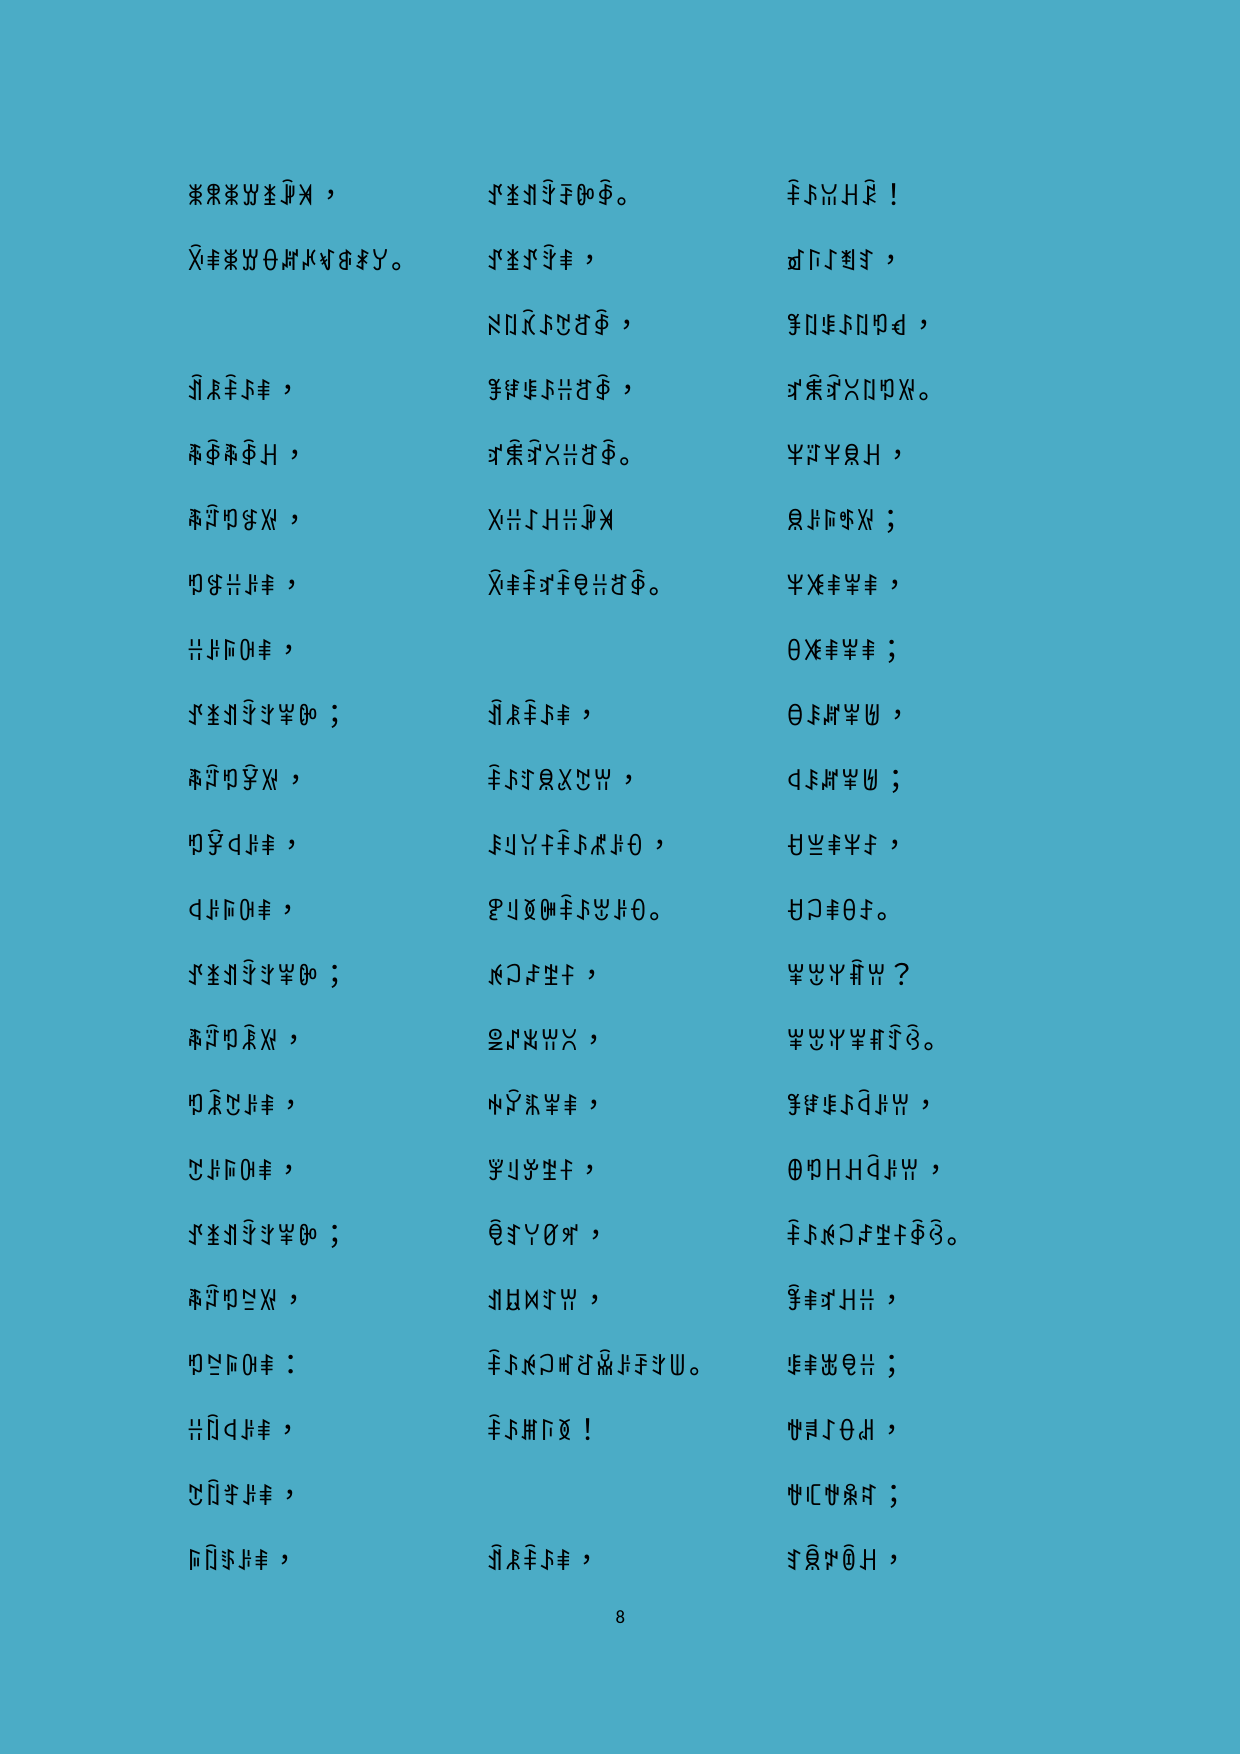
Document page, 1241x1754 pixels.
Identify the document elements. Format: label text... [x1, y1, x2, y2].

text ꇖꇀꄟꌠꑌ， [187, 1462, 454, 1527]
text ꋋꑌꅩꃝꅩꋠꋯꅊꇈ。 [487, 552, 753, 617]
text ꌕꇀꈈꌠꑌ， [187, 1527, 454, 1592]
text ꀀꁈꑌꈎꄐ， [786, 812, 1053, 877]
text ꀋꁧꀊꇫꄚꐊꇈ。 [487, 162, 753, 227]
text ꃝꐨꃜꇤꇁꑳꑟ。 [786, 357, 1053, 422]
text ꆪꇨꑌꂸꑌ； [786, 617, 1053, 682]
text ꊈꇂꌐꌺꋯꅊꇈ， [487, 357, 753, 422]
text ꀊꇷꉙꄸꀕ， [487, 1267, 753, 1332]
text ꃮꏸꃮꆜꉜ； [786, 1462, 1053, 1527]
text ꉛꈹꉛꑣꁧꎻꈁ， [187, 162, 454, 227]
text ꑳꐮꒉꌠꑌ， [187, 812, 454, 877]
text ꋊꇁꃣꌺꇖꅊꇈ， [487, 292, 753, 357]
text ꑓꁴꑰꀕꇤ， [487, 1007, 753, 1072]
text ꃪꄩꏦꂸꉅ， [786, 682, 1053, 747]
text ꊈꇂꌐꌺꒈꌠꀕ， [786, 1072, 1053, 1137]
text ꋟꆏꌩꀜꈪ， [487, 1202, 753, 1267]
text ꋯꇀꒉꌠꑌ， [187, 1397, 454, 1462]
text ꈎꇨꑌꂸꑌ， [786, 552, 1053, 617]
text ꅩꌺꎮꑍꅉ！ [487, 1397, 753, 1462]
text ꀋꁧꀊꇫꇬꂸꐊ； [187, 682, 454, 747]
text ꀉꂿꅩꌺꑌ， [487, 1527, 753, 1592]
text ꃝꐨꃜꇤꋯꅊꇈ。 [487, 422, 753, 487]
text ꊈꇁꌐꌺꇁꑳꃹ， [786, 292, 1053, 357]
text ꃮꄧꋍꂷꌉ， [786, 1397, 1053, 1462]
text ꑳꉎꋯꌠꑌ， [187, 552, 454, 617]
text ꎹꅷꑳꐮꑟ， [187, 747, 454, 812]
text ꑳꊂꌕꋉꑌ： [187, 1332, 454, 1397]
text ꄩꆹꃋꊰꅩꌺꉱꌠꌡ， [487, 812, 753, 877]
text ꀉꂿꅩꌺꑌ， [187, 357, 454, 422]
text ꂸꂄꅍꂸꐥꄷꃲ。 [786, 1007, 1053, 1072]
text ꎹꅷꑳꊂꑟ， [187, 1267, 454, 1332]
text ꈎꅸꈎꌋꃅ， [786, 422, 1053, 487]
text ꑭꐓꊋꂸꑌ， [487, 1072, 753, 1137]
text ꂸꂄꅍꐤꀕ？ [786, 942, 1053, 1007]
text ꉌꃀꄏꄹꊰ， [487, 942, 753, 1007]
text ꅩꌺꈍꃅꂯ！ [786, 162, 1053, 227]
text ꋋꑌꉛꑣꂷꏦꈵꃴꎑꑴꌦ。 [187, 227, 454, 292]
text ꀏꆹꅉꁏꅩꌺꂄꌠꌡ。 [487, 877, 753, 942]
text ꇖꌠꌕꋉꑌ， [187, 1137, 454, 1202]
text ꌐꑌꌱꋠꋯ； [786, 1332, 1053, 1397]
text ꎹꇈꎹꇈꃅ， [187, 422, 454, 487]
text ꎹꅷꑳꂾꑟ， [187, 1007, 454, 1072]
text ꀋꁧꀊꇫꇬꂸꐊ； [187, 942, 454, 1007]
text ꒉꌠꌕꋉꑌ， [187, 877, 454, 942]
text ꀋꁧꀋꇫꑌ， [487, 227, 753, 292]
text ꆏꌊꉢꀦꃅ， [786, 1527, 1053, 1592]
text ꑳꂾꇖꌠꑌ， [187, 1072, 454, 1137]
text ꌋꌠꌕꑻꑟ； [786, 487, 1053, 552]
text ꀃꑍꋍꄮꆏ， [786, 227, 1053, 292]
text ꀉꂿꅩꌺꑌ， [487, 682, 753, 747]
text ꆺꑳꀿꃅꒈꌠꀕ， [786, 1137, 1053, 1202]
text ꊇꑌꃝꃅꋯ， [786, 1267, 1053, 1332]
text ꅩꌺꉌꃀꄏꄹꊰꇈꃲ。 [786, 1202, 1053, 1267]
text ꒉꄩꏦꂸꉅ； [786, 747, 1053, 812]
text ꀋꁧꀊꇫꇬꂸꐊ； [187, 1202, 454, 1267]
text ꇇꆹꏯꄹꊰ， [487, 1137, 753, 1202]
text ꀀꃀꑌꆪꄐ。 [786, 877, 1053, 942]
text ꅩꌺꄸꌋꊪꇖꀕ， [487, 747, 753, 812]
text ꋌꋯꋍꃅꋯꎻꈁ [487, 487, 753, 552]
text ꋯꌠꌕꋉꑌ， [187, 617, 454, 682]
text ꅩꌺꉌꃀꎭꋒꊎꌠꄚꇬꅐ。 [487, 1332, 753, 1397]
text ꎹꅷꑳꉎꑟ， [187, 487, 454, 552]
